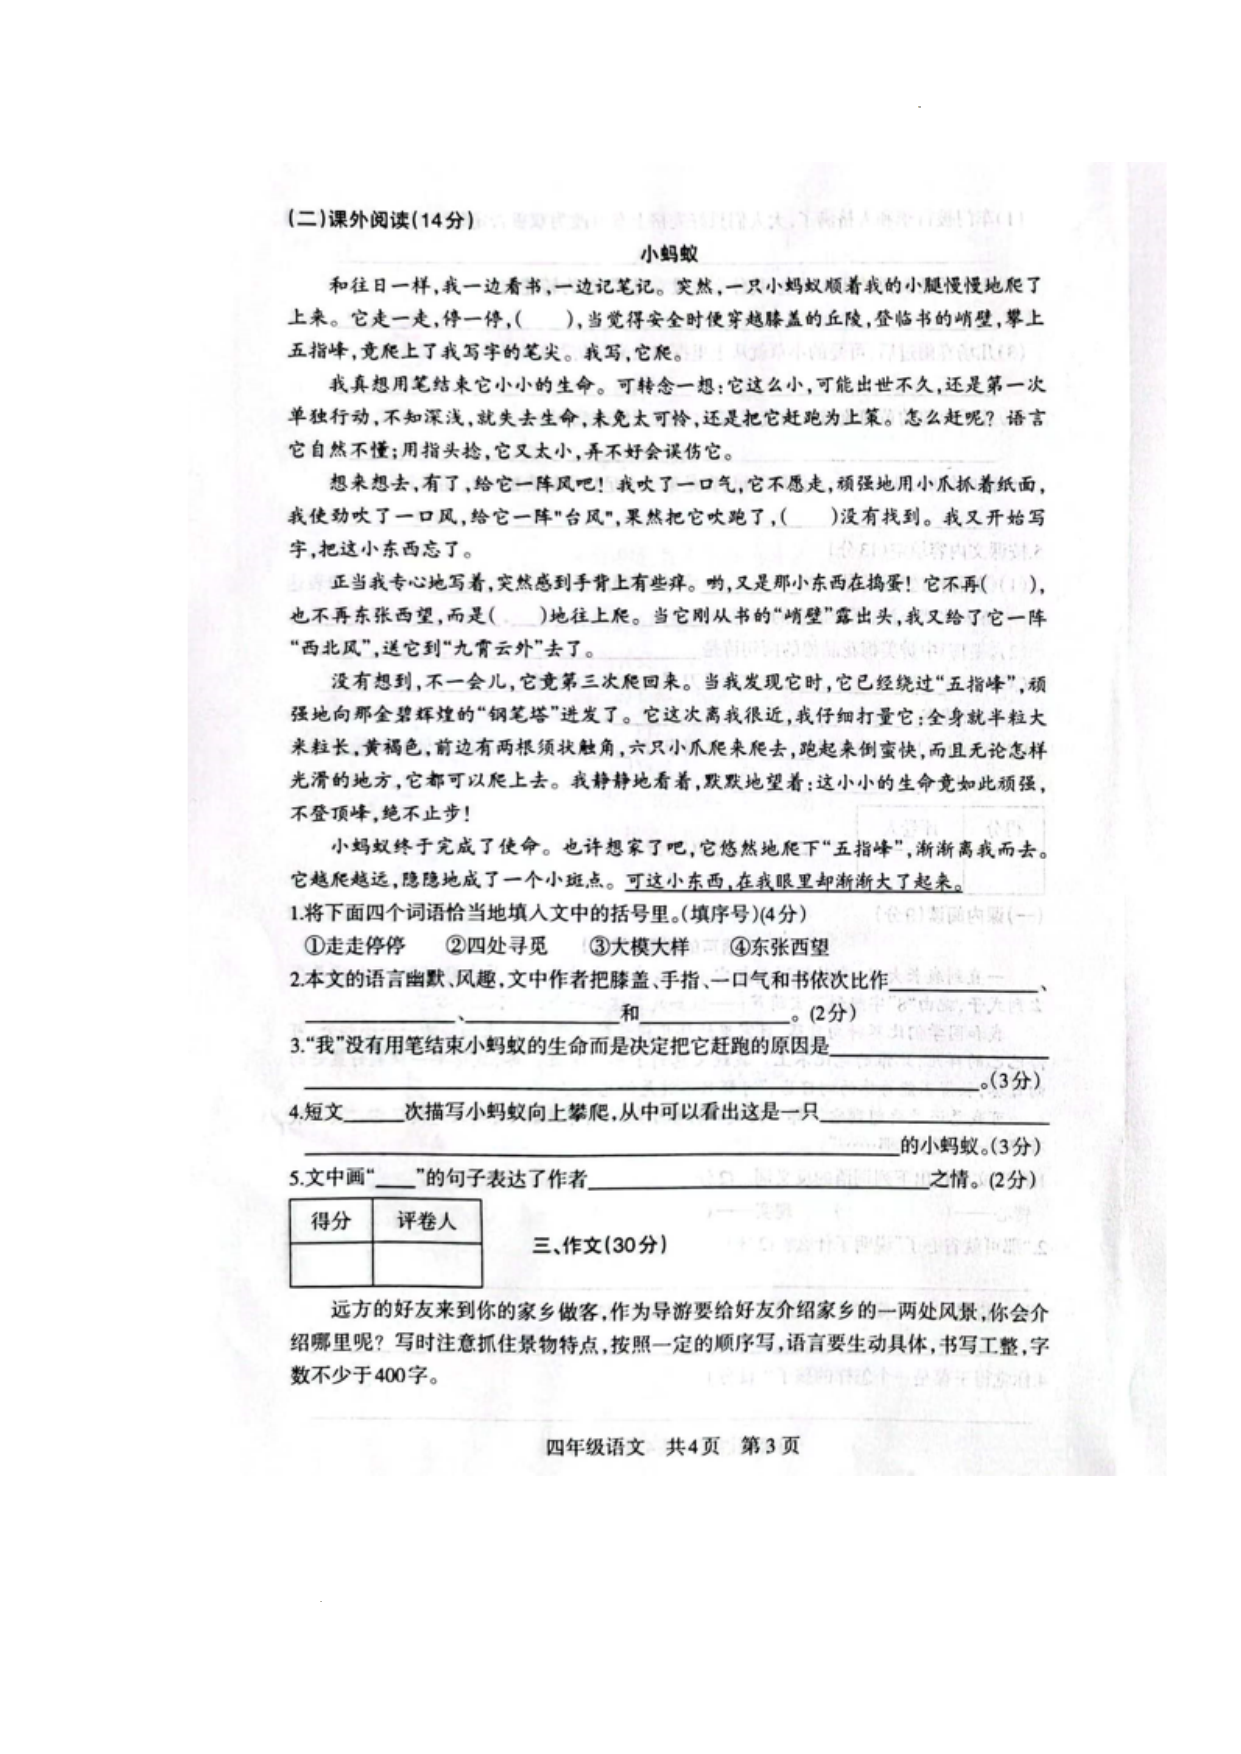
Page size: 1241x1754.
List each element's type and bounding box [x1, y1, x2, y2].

picture [187, 162, 1167, 1476]
